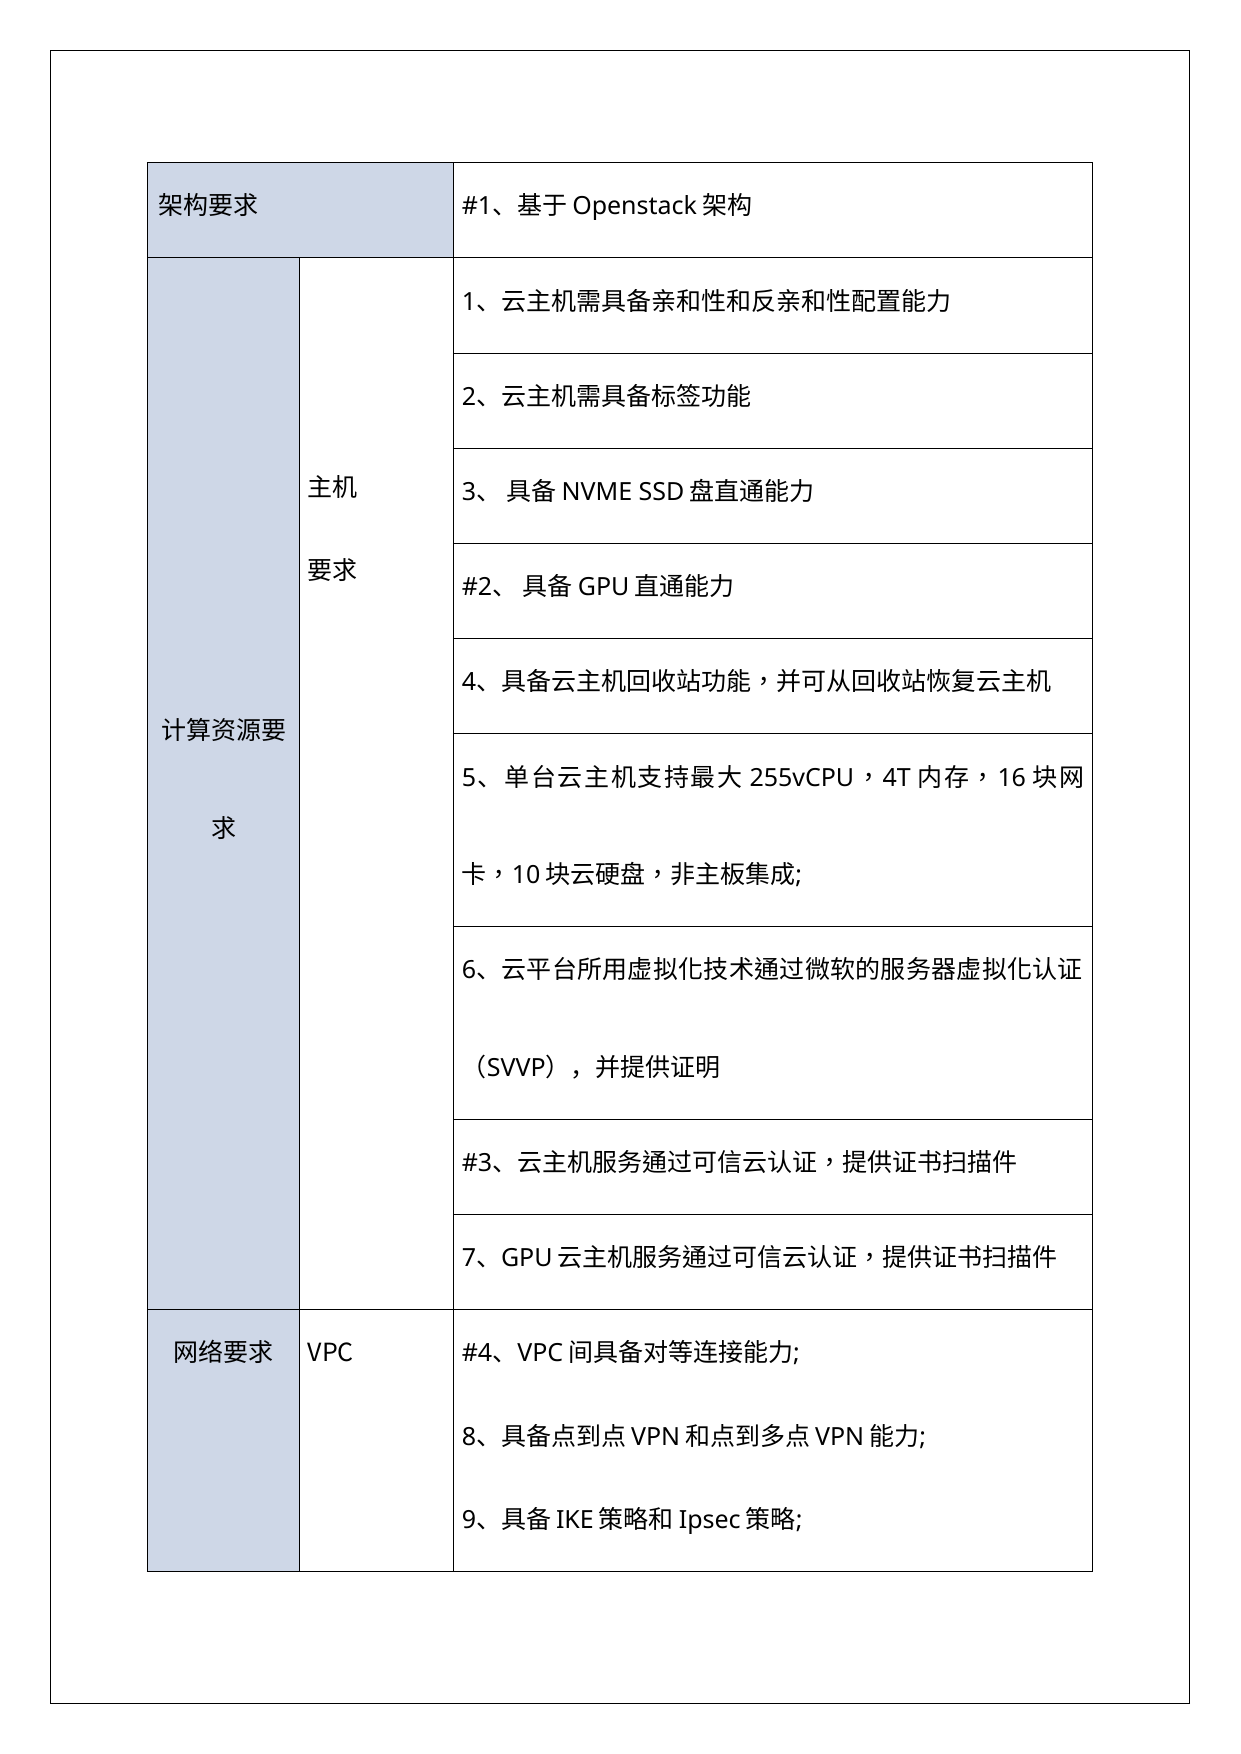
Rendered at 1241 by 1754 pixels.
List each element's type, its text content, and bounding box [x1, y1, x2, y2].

table_cell 3、 具备NVME SSD盘直通能力 [454, 449, 1092, 543]
table_cell 计算资源要求 [148, 258, 299, 1309]
table_cell 架构要求 [148, 163, 453, 257]
table_cell #4、VPC间具备对等连接能力; 8、具备点到点VPN和点到多点VPN能力; 9、具备IKE策略和Ipsec策略; [454, 1310, 1092, 1571]
table_cell 1、云主机需具备亲和性和反亲和性配置能力 [454, 258, 1092, 352]
table_cell 主机 要求 [300, 258, 453, 1309]
table_cell 2、云主机需具备标签功能 [454, 354, 1092, 448]
table_cell 5、单台云主机支持最大255vCPU，4T内存，16块网卡，10块云硬盘，非主板集成; [454, 734, 1092, 926]
table_cell #3、云主机服务通过可信云认证，提供证书扫描件 [454, 1120, 1092, 1214]
table_cell #1、基于Openstack架构 [454, 163, 1092, 257]
table_cell 网络要求 [148, 1310, 299, 1571]
table_cell VPC [300, 1310, 453, 1571]
table_cell 4、具备云主机回收站功能，并可从回收站恢复云主机 [454, 639, 1092, 733]
table_cell 6、云平台所用虚拟化技术通过微软的服务器虚拟化认证（SVVP），并提供证明 [454, 927, 1092, 1119]
table_cell #2、 具备GPU直通能力 [454, 544, 1092, 638]
table_cell 7、GPU云主机服务通过可信云认证，提供证书扫描件 [454, 1215, 1092, 1309]
